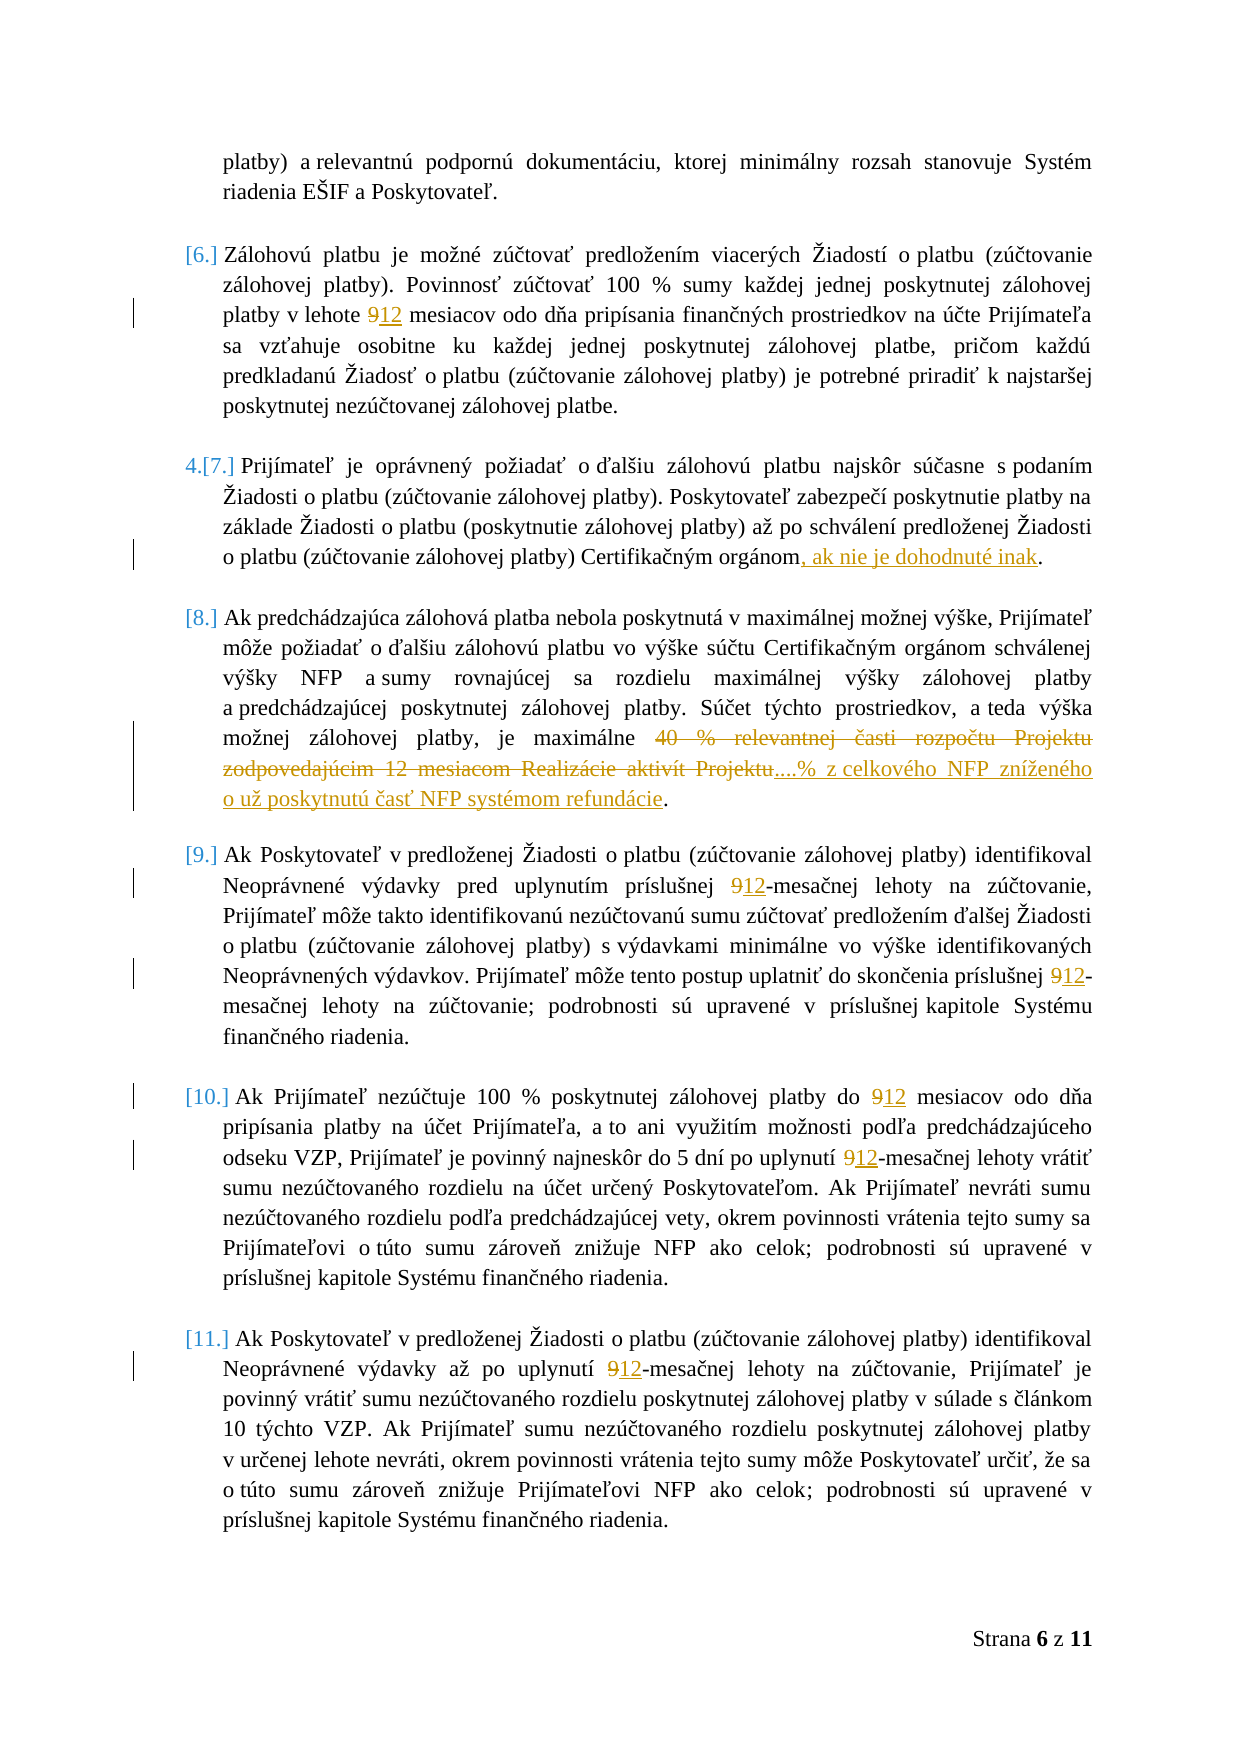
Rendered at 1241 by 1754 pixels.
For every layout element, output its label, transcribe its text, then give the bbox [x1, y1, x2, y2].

list Ak predchádzajúca zálohová platba nebola poskytnutá v maximálnej možnej výške, Prijímateľ môže požiadať o ďalšiu zálohovú platbu vo výške súčtu Certifikačným orgánom schválenej výšky NFP a sumy rovnajúcej sa rozdielu maximálnej výšky zálohovej platby a predchádzajúcej poskytnutej zálohovej platby. Súčet týchto prostriedkov, a teda výška možnej zálohovej platby, je maximálne . [185, 604, 1092, 811]
list Prijímateľ je oprávnený požiadať o ďalšiu zálohovú platbu najskôr súčasne s podaním Žiadosti o platbu (zúčtovanie zálohovej platby). Poskytovateľ zabezpečí poskytnutie platby na základe Žiadosti o platbu (poskytnutie zálohovej platby) až po schválení predloženej Žiadosti o platbu (zúčtovanie zálohovej platby) Certifikačným orgánom. [185, 453, 1092, 569]
list Ak Poskytovateľ v predloženej Žiadosti o platbu (zúčtovanie zálohovej platby) identifikoval Neoprávnené výdavky pred uplynutím príslušnej -mesačnej lehoty na zúčtovanie, Prijímateľ môže takto identifikovanú nezúčtovanú sumu zúčtovať predložením ďalšej Žiadosti o platbu (zúčtovanie zálohovej platby) s výdavkami minimálne vo výške identifikovaných Neoprávnených výdavkov. Prijímateľ môže tento postup uplatniť do skončenia príslušnej -mesačnej lehoty na zúčtovanie; podrobnosti sú upravené v príslušnej kapitole Systému finančného riadenia. [185, 841, 1092, 1049]
list Ak Poskytovateľ v predloženej Žiadosti o platbu (zúčtovanie zálohovej platby) identifikoval Neoprávnené výdavky až po uplynutí -mesačnej lehoty na zúčtovanie, Prijímateľ je povinný vrátiť sumu nezúčtovaného rozdielu poskytnutej zálohovej platby v súlade s článkom 10 týchto VZP. Ak Prijímateľ sumu nezúčtovaného rozdielu poskytnutej zálohovej platby v určenej lehote nevráti, okrem povinnosti vrátenia tejto sumy môže Poskytovateľ určiť, že sa o túto sumu zároveň znižuje Prijímateľovi NFP ako celok; podrobnosti sú upravené v príslušnej kapitole Systému finančného riadenia. [185, 1325, 1092, 1532]
list Ak Prijímateľ nezúčtuje 100 % poskytnutej zálohovej platby do mesiacov odo dňa pripísania platby na účet Prijímateľa, a to ani využitím možnosti podľa predchádzajúceho odseku VZP, Prijímateľ je povinný najneskôr do 5 dní po uplynutí -mesačnej lehoty vrátiť sumu nezúčtovaného rozdielu na účet určený Poskytovateľom. Ak Prijímateľ nevráti sumu nezúčtovaného rozdielu podľa predchádzajúcej vety, okrem povinnosti vrátenia tejto sumy sa Prijímateľovi o túto sumu zároveň znižuje NFP ako celok; podrobnosti sú upravené v príslušnej kapitole Systému finančného riadenia. [185, 1083, 1092, 1291]
list Zálohovú platbu je možné zúčtovať predložením viacerých Žiadostí o platbu (zúčtovanie zálohovej platby). Povinnosť zúčtovať 100 % sumy každej jednej poskytnutej zálohovej platby v lehote mesiacov odo dňa pripísania finančných prostriedkov na účte Prijímateľa sa vzťahuje osobitne ku každej jednej poskytnutej zálohovej platbe, pričom každú predkladanú Žiadosť o platbu (zúčtovanie zálohovej platby) je potrebné priradiť k najstaršej poskytnutej nezúčtovanej zálohovej platbe. [185, 241, 1092, 418]
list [185, 148, 1092, 204]
